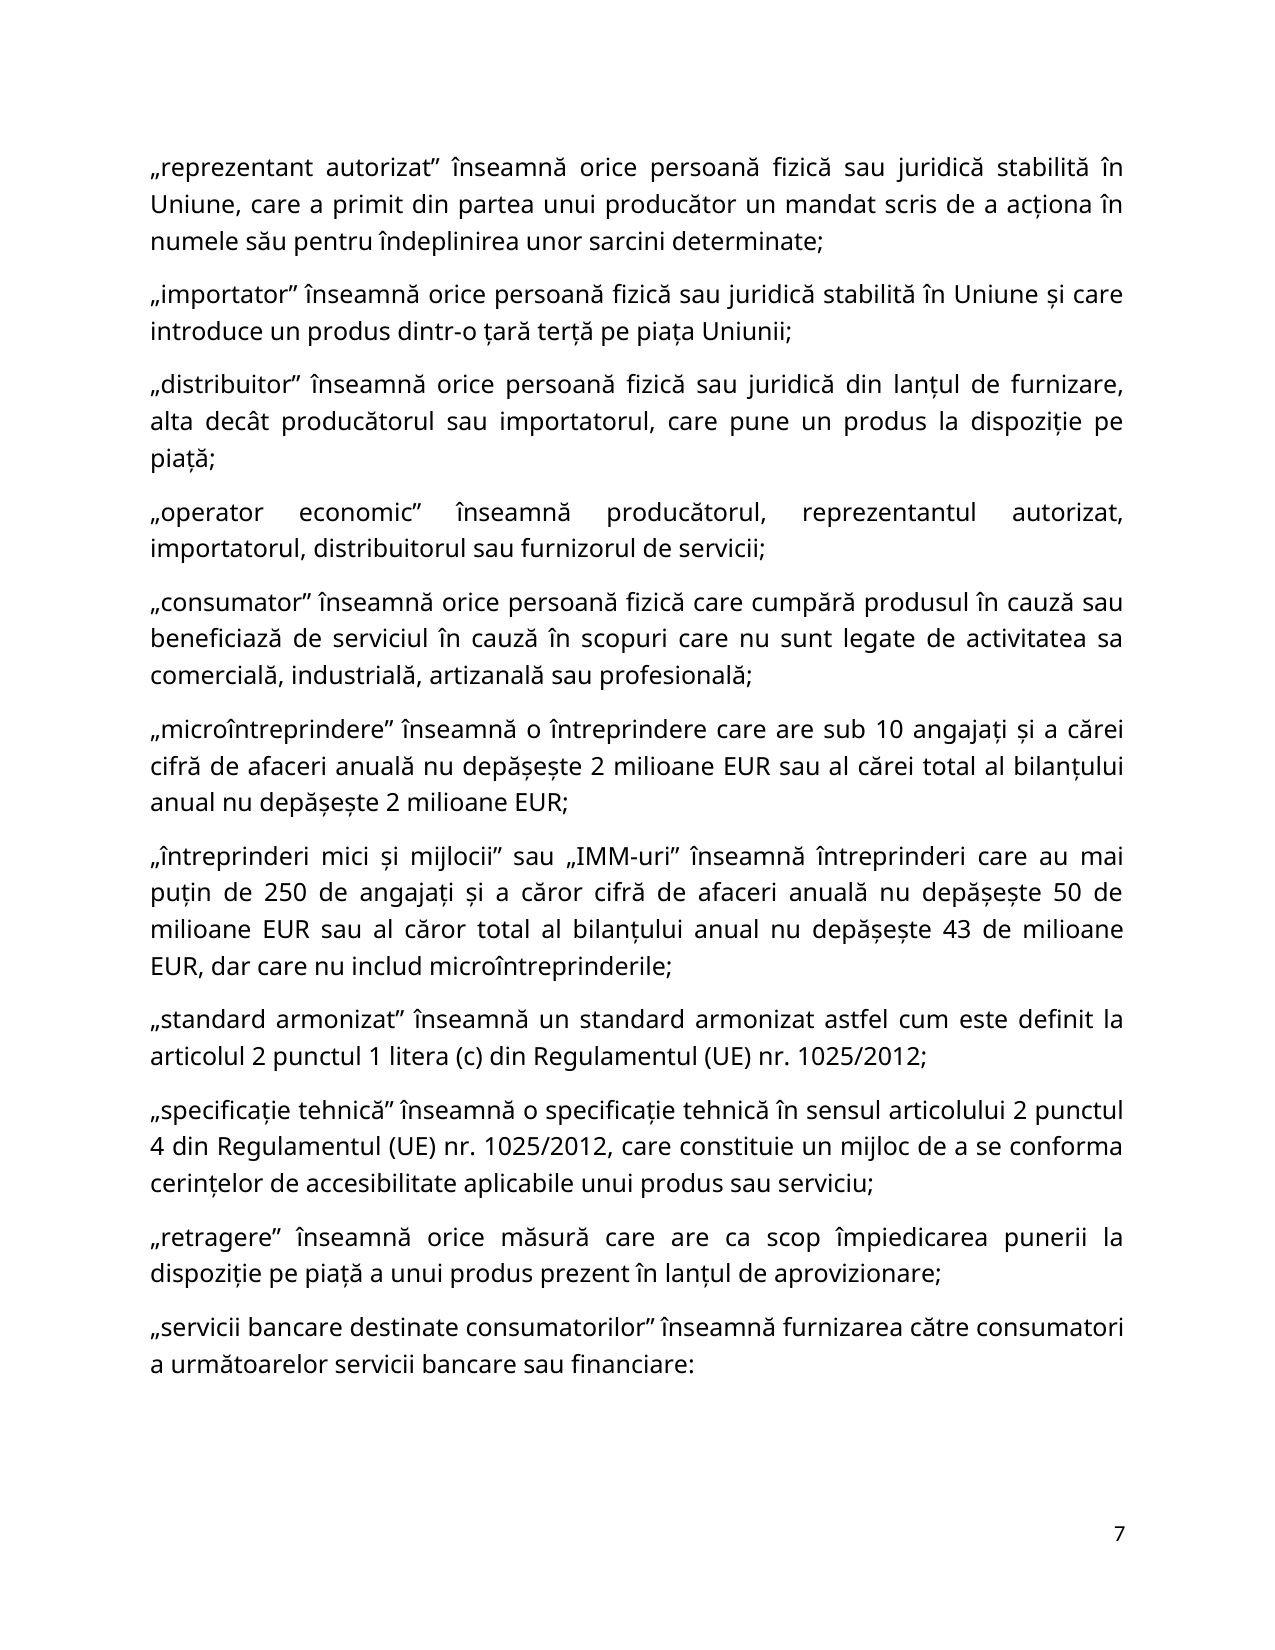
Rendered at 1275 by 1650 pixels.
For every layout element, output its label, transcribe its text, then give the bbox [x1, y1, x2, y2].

text „consumator” înseamnă orice persoană fizică care cumpără produsul în cauză sau beneficiază de serviciul în cauză în scopuri care nu sunt legate de activitatea sa comercială, industrială, artizanală sau profesională; [150, 584, 1125, 692]
text „standard armonizat” înseamnă un standard armonizat astfel cum este definit la articolul 2 punctul 1 litera (c) din Regulamentul (UE) nr. 1025/2012; [150, 1002, 1125, 1073]
text „întreprinderi mici și mijlocii” sau „IMM-uri” înseamnă întreprinderi care au mai puțin de 250 de angajați și a căror cifră de afaceri anuală nu depășește 50 de milioane EUR sau al căror total al bilanțului anual nu depășește 43 de milioane EUR, dar care nu includ microîntreprinderile; [150, 838, 1125, 983]
text „microîntreprindere” înseamnă o întreprindere care are sub 10 angajați și a cărei cifră de afaceri anuală nu depășește 2 milioane EUR sau al cărei total al bilanțului anual nu depășește 2 milioane EUR; [150, 711, 1125, 819]
text „servicii bancare destinate consumatorilor” înseamnă furnizarea către consumatori a următoarelor servicii bancare sau financiare: [150, 1309, 1125, 1380]
text „specificație tehnică” înseamnă o specificație tehnică în sensul articolului 2 punctul 4 din Regulamentul (UE) nr. 1025/2012, care constituie un mijloc de a se conforma cerințelor de accesibilitate aplicabile unui produs sau serviciu; [150, 1092, 1125, 1200]
text „retragere” înseamnă orice măsură care are ca scop împiedicarea punerii la dispoziție pe piață a unui produs prezent în lanțul de aprovizionare; [150, 1219, 1125, 1290]
text „importator” înseamnă orice persoană fizică sau juridică stabilită în Uniune și care introduce un produs dintr-o țară terță pe piața Uniunii; [150, 277, 1125, 348]
text „operator economic” înseamnă producătorul, reprezentantul autorizat, importatorul, distribuitorul sau furnizorul de servicii; [150, 494, 1125, 565]
text „reprezentant autorizat” înseamnă orice persoană fizică sau juridică stabilită în Uniune, care a primit din partea unui producător un mandat scris de a acționa în numele său pentru îndeplinirea unor sarcini determinate; [150, 150, 1125, 258]
text „distribuitor” înseamnă orice persoană fizică sau juridică din lanțul de furnizare, alta decât producătorul sau importatorul, care pune un produs la dispoziție pe piață; [150, 367, 1125, 475]
